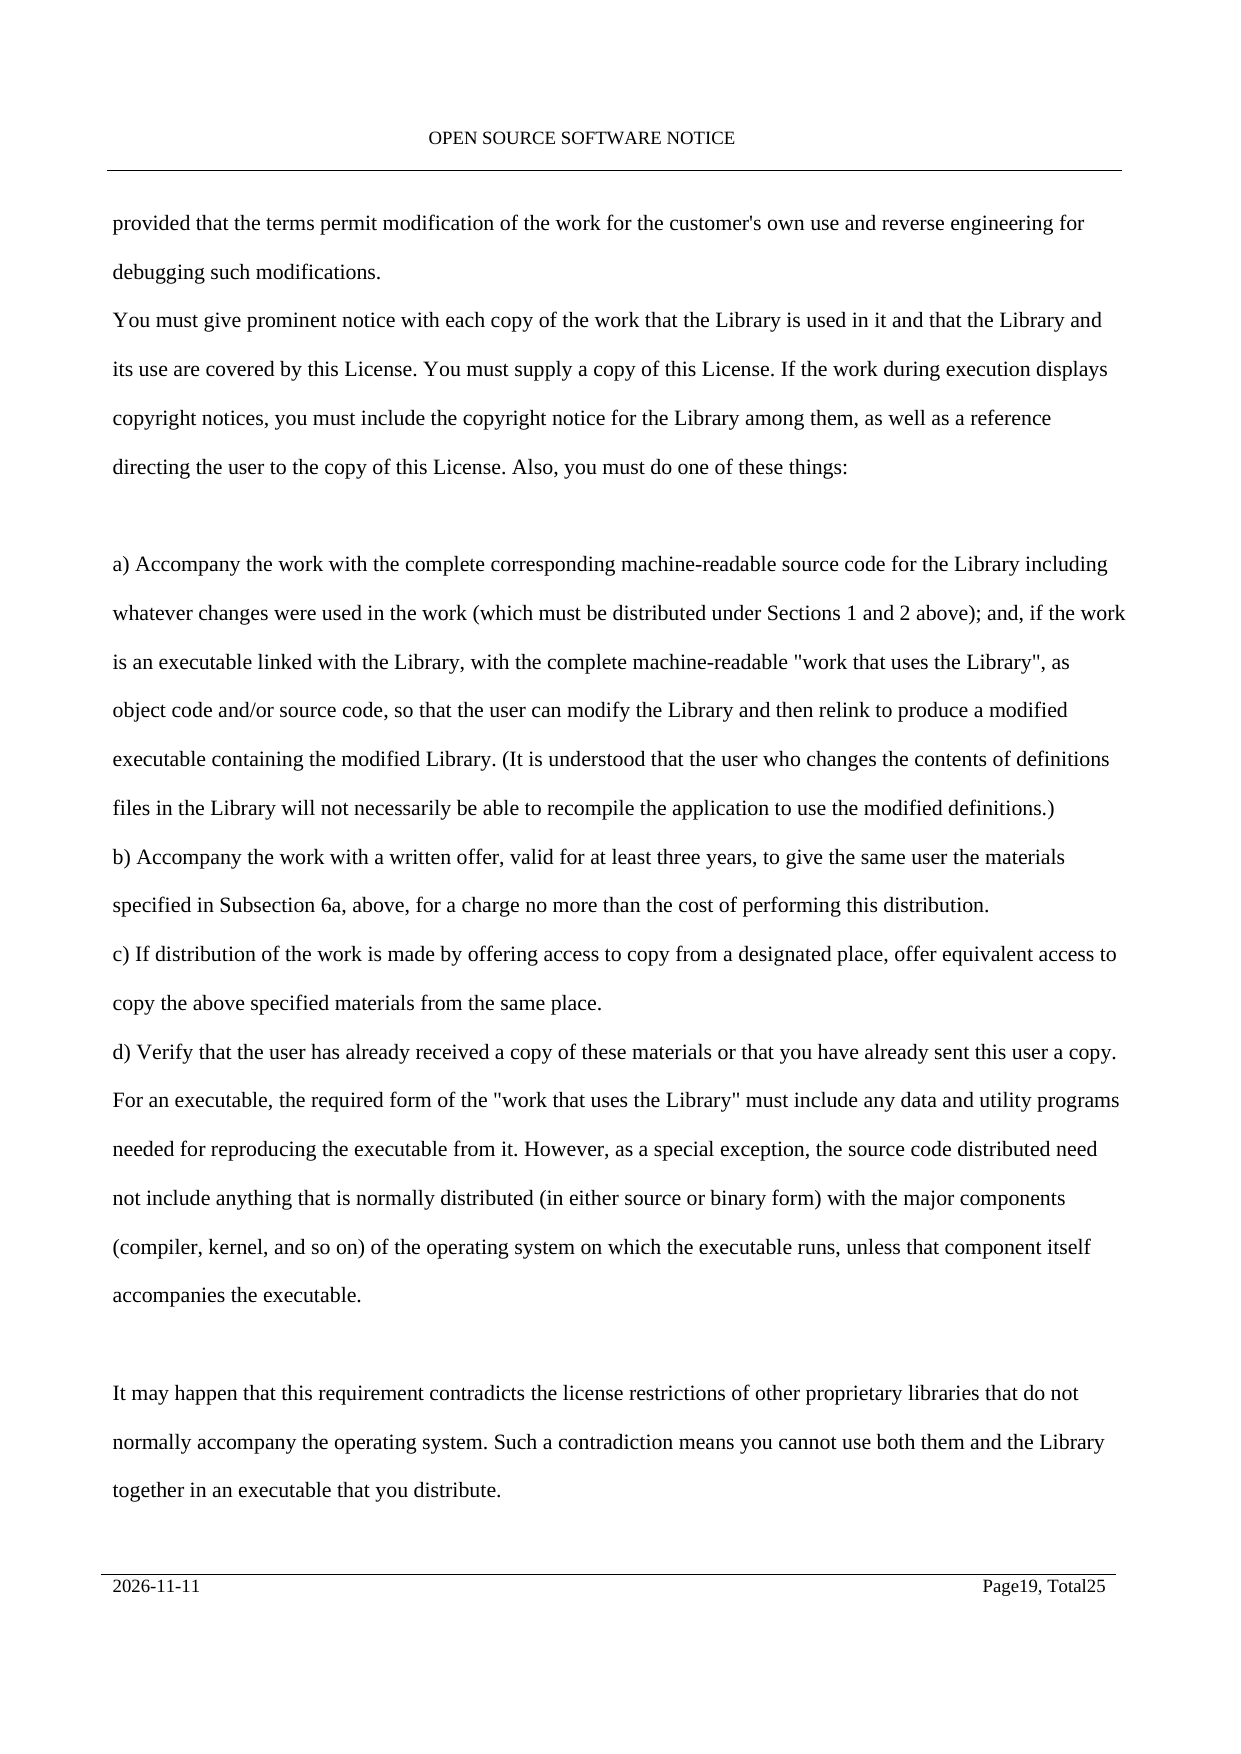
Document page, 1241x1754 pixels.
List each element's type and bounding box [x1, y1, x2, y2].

text [112, 206, 1128, 1506]
